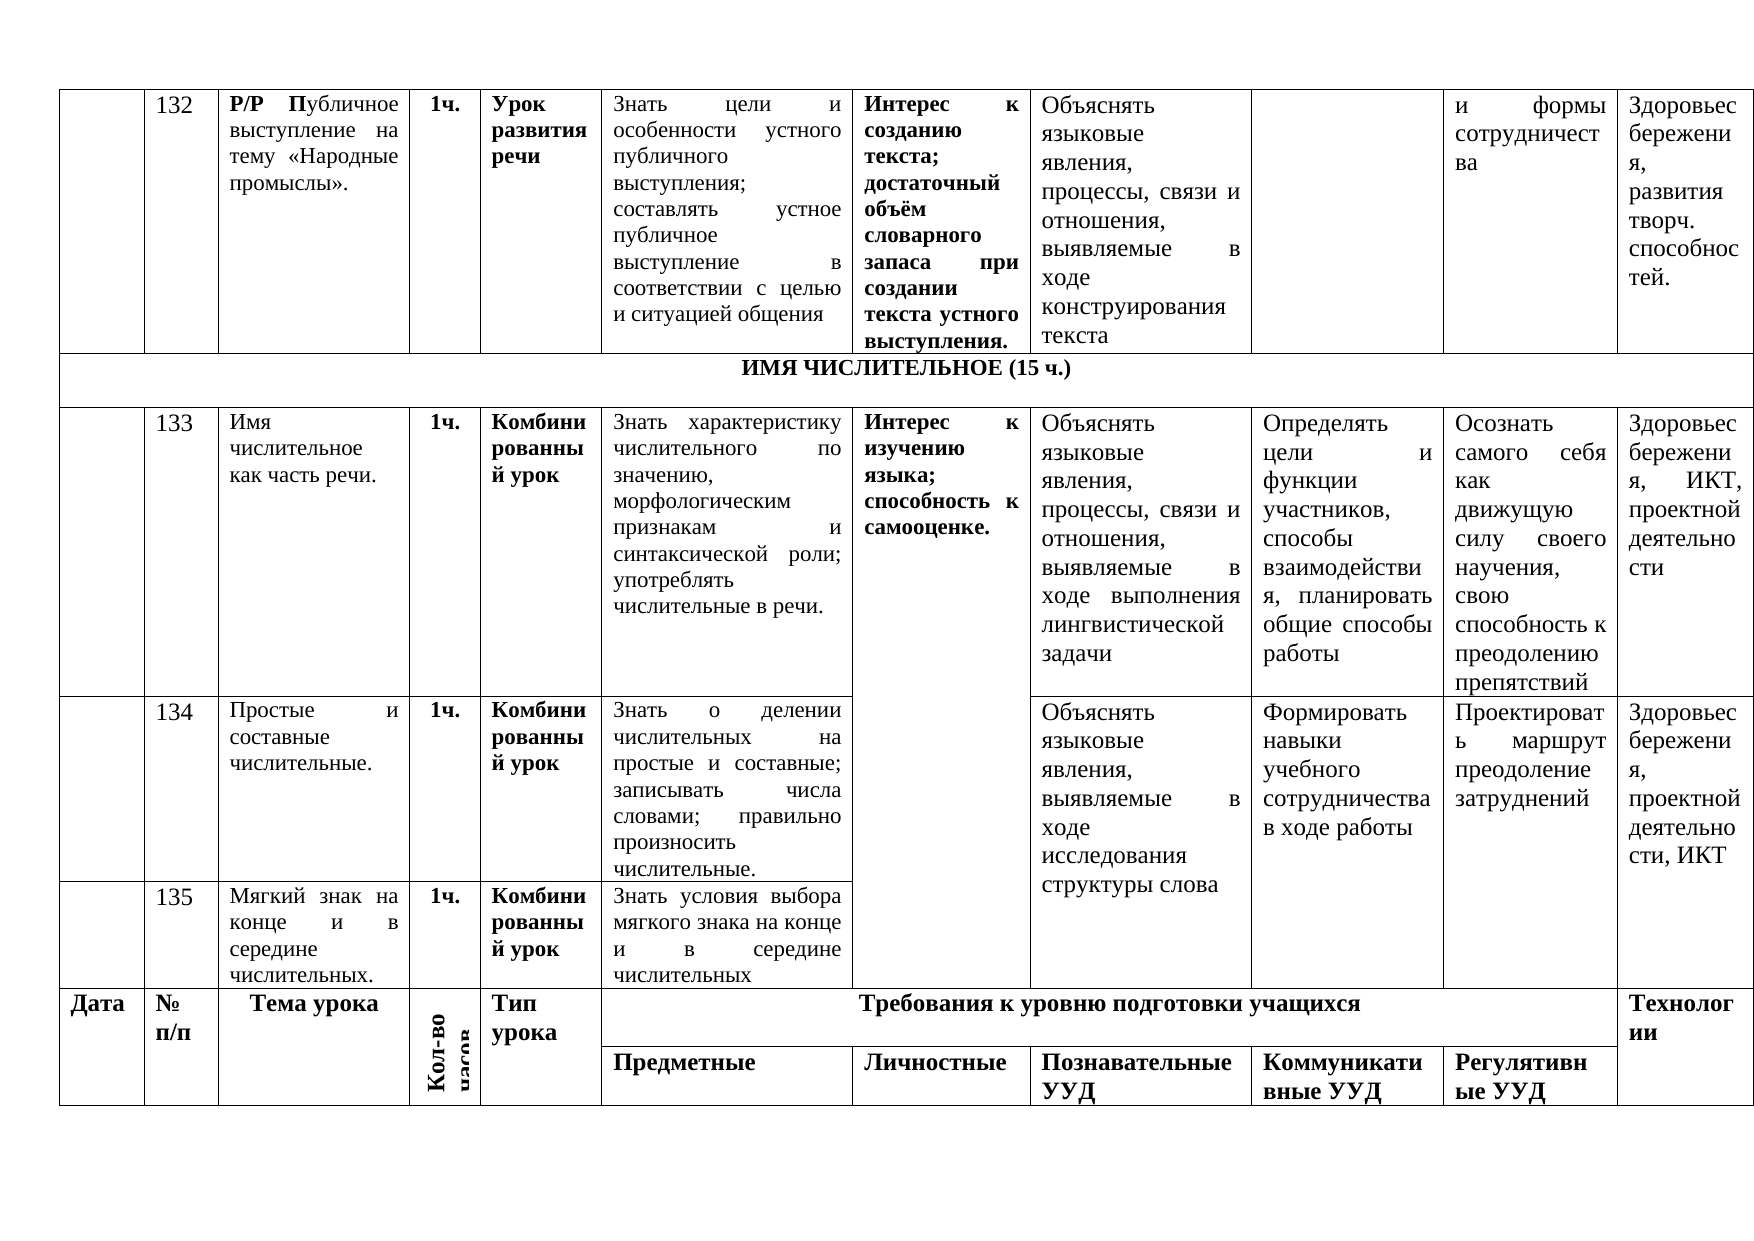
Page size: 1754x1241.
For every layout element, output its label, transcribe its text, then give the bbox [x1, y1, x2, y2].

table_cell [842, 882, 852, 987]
table_cell Коммуникативные УУД [1252, 1047, 1443, 1104]
table_cell [60, 882, 144, 987]
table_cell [1252, 90, 1443, 353]
table_cell Технологии [1618, 989, 1753, 1104]
table_cell Комбинированный урок [481, 408, 601, 696]
table_cell 134 [145, 697, 218, 881]
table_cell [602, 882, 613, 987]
table_cell [60, 90, 144, 353]
table_cell Объяснять языковые явления, выявляемые в ходе исследования структуры слова [1031, 697, 1251, 987]
table_cell 1ч. [410, 408, 480, 696]
table_cell Здоровьесбережения, проектной деятельности, ИКТ [1618, 697, 1753, 987]
table_cell [60, 408, 144, 696]
table_cell Регулятивные УУД [1444, 1047, 1617, 1104]
table_cell Мягкий знак на конце и в середине числительных. [219, 882, 409, 987]
table_cell 1ч. [410, 90, 480, 353]
table_cell Тема урока [219, 989, 409, 1104]
table_cell Интерес к созданию текста; достаточный объём словарного запаса при создании текста устного выступления. [853, 90, 1030, 353]
table_cell Тип урока [481, 989, 601, 1104]
table_cell Р/Р Публичное выступление на тему «Народные промыслы». [219, 90, 409, 353]
table_cell Урок развития речи [481, 90, 601, 353]
table_cell 132 [145, 90, 218, 353]
table_cell 135 [145, 882, 218, 987]
table_cell Личностные [853, 1047, 1030, 1104]
table_cell Дата [60, 989, 144, 1104]
table_cell Здоровьесбережения, развития творч. способностей. [1618, 90, 1753, 353]
table_cell Интерес к изучению языка; способность к самооценке. [853, 408, 1030, 987]
table_cell Формировать навыки учебного сотрудничества в ходе работы [1252, 697, 1443, 987]
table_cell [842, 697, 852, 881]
table_cell Объяснять языковые явления, процессы, связи и отношения, выявляемые в ходе выполнения лингвистической задачи [1031, 408, 1251, 696]
table_cell Комбинированный урок [481, 882, 601, 987]
table_cell Кол-во часов [410, 989, 480, 1104]
table_cell Осознать самого себя как движущую силу своего научения, свою способность к преодолению препятствий [1444, 408, 1617, 696]
table_cell Познавательные УУД [1031, 1047, 1251, 1104]
table_cell Проектировать маршрут преодоление затруднений [1444, 697, 1617, 987]
table_cell Знать характеристику числительного по значению, морфологическим признакам и синтаксической роли; употреблять числительные в речи. [602, 408, 852, 696]
table_cell 1ч. [410, 882, 480, 987]
table_cell Определять цели и функции участников, способы взаимодействия, планировать общие способы работы [1252, 408, 1443, 696]
table_cell Здоровьесбережения, ИКТ, проектной деятельности [1618, 408, 1753, 696]
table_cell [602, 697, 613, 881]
table_cell 133 [145, 408, 218, 696]
table_cell [60, 697, 144, 881]
table_cell 1ч. [410, 697, 480, 881]
table_cell Знать цели и особенности устного публичного выступления; составлять устное публичное выступление в соответствии с целью и ситуацией общения [602, 90, 852, 353]
table_cell Требования к уровню подготовки учащихся [602, 989, 1617, 1046]
table_cell Объяснять языковые явления, процессы, связи и отношения, выявляемые в ходе конструирования текста [1031, 90, 1251, 353]
table_cell ИМЯ ЧИСЛИТЕЛЬНОЕ (15 ч.) [60, 354, 1753, 407]
table_cell Комбинированный урок [481, 697, 601, 881]
table_cell № п/п [145, 989, 218, 1104]
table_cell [1444, 90, 1617, 353]
table_cell Имя числительное как часть речи. [219, 408, 409, 696]
table_cell Предметные [602, 1047, 852, 1104]
table_cell Простые и составные числительные. [219, 697, 409, 881]
